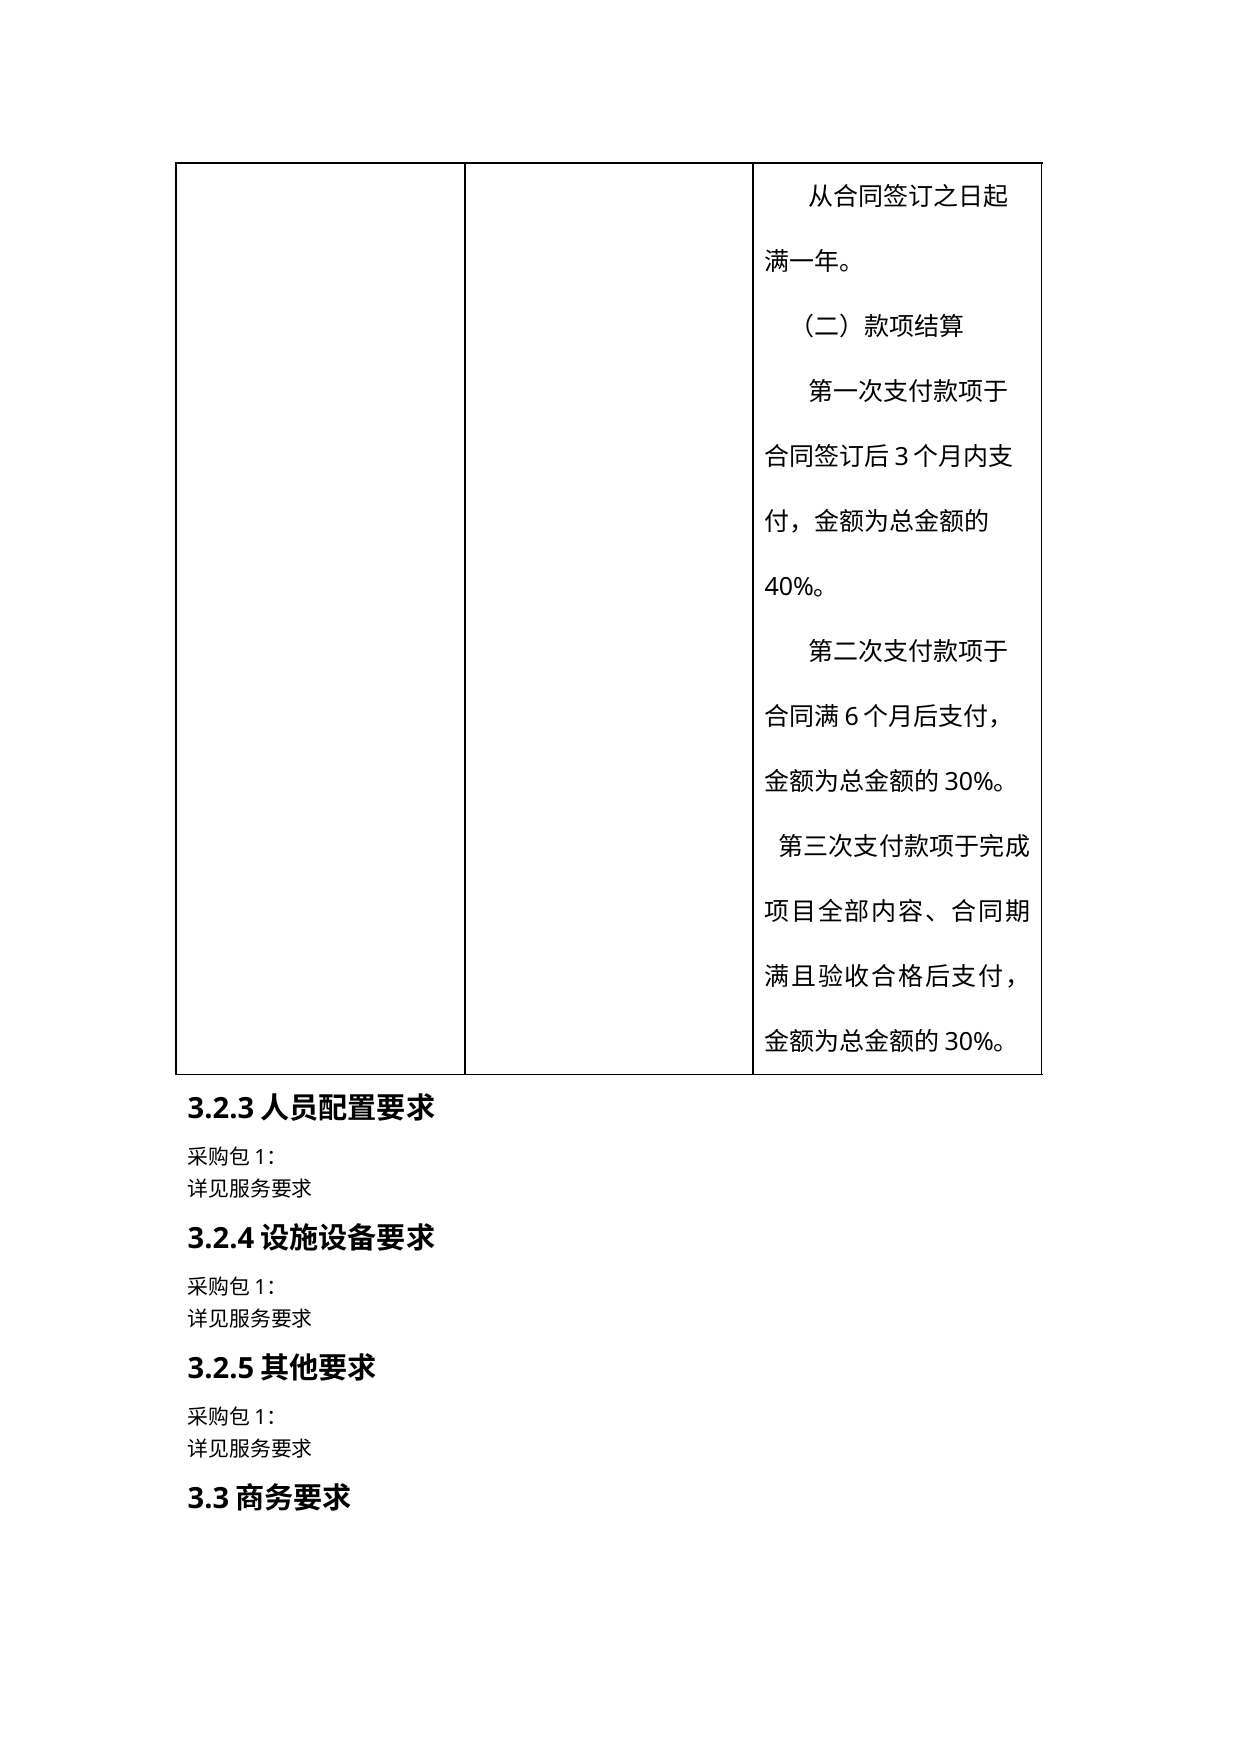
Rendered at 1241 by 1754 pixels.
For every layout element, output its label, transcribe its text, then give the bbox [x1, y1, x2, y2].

text 3.2.5其他要求 [187, 1335, 1053, 1400]
table_cell [466, 164, 752, 1073]
text 3.3商务要求 [187, 1465, 1053, 1530]
text 详见服务要求 [187, 1173, 1053, 1205]
text 3.2.4设施设备要求 [187, 1205, 1053, 1270]
text 采购包1： [187, 1270, 1053, 1303]
text 采购包1： [187, 1140, 1053, 1173]
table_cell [754, 164, 1041, 1073]
table_cell 1 [177, 164, 464, 1073]
text 3.2.3人员配置要求 [187, 1075, 1053, 1140]
text 详见服务要求 [187, 1303, 1053, 1335]
text 采购包1： [187, 1400, 1053, 1433]
text 详见服务要求 [187, 1433, 1053, 1465]
